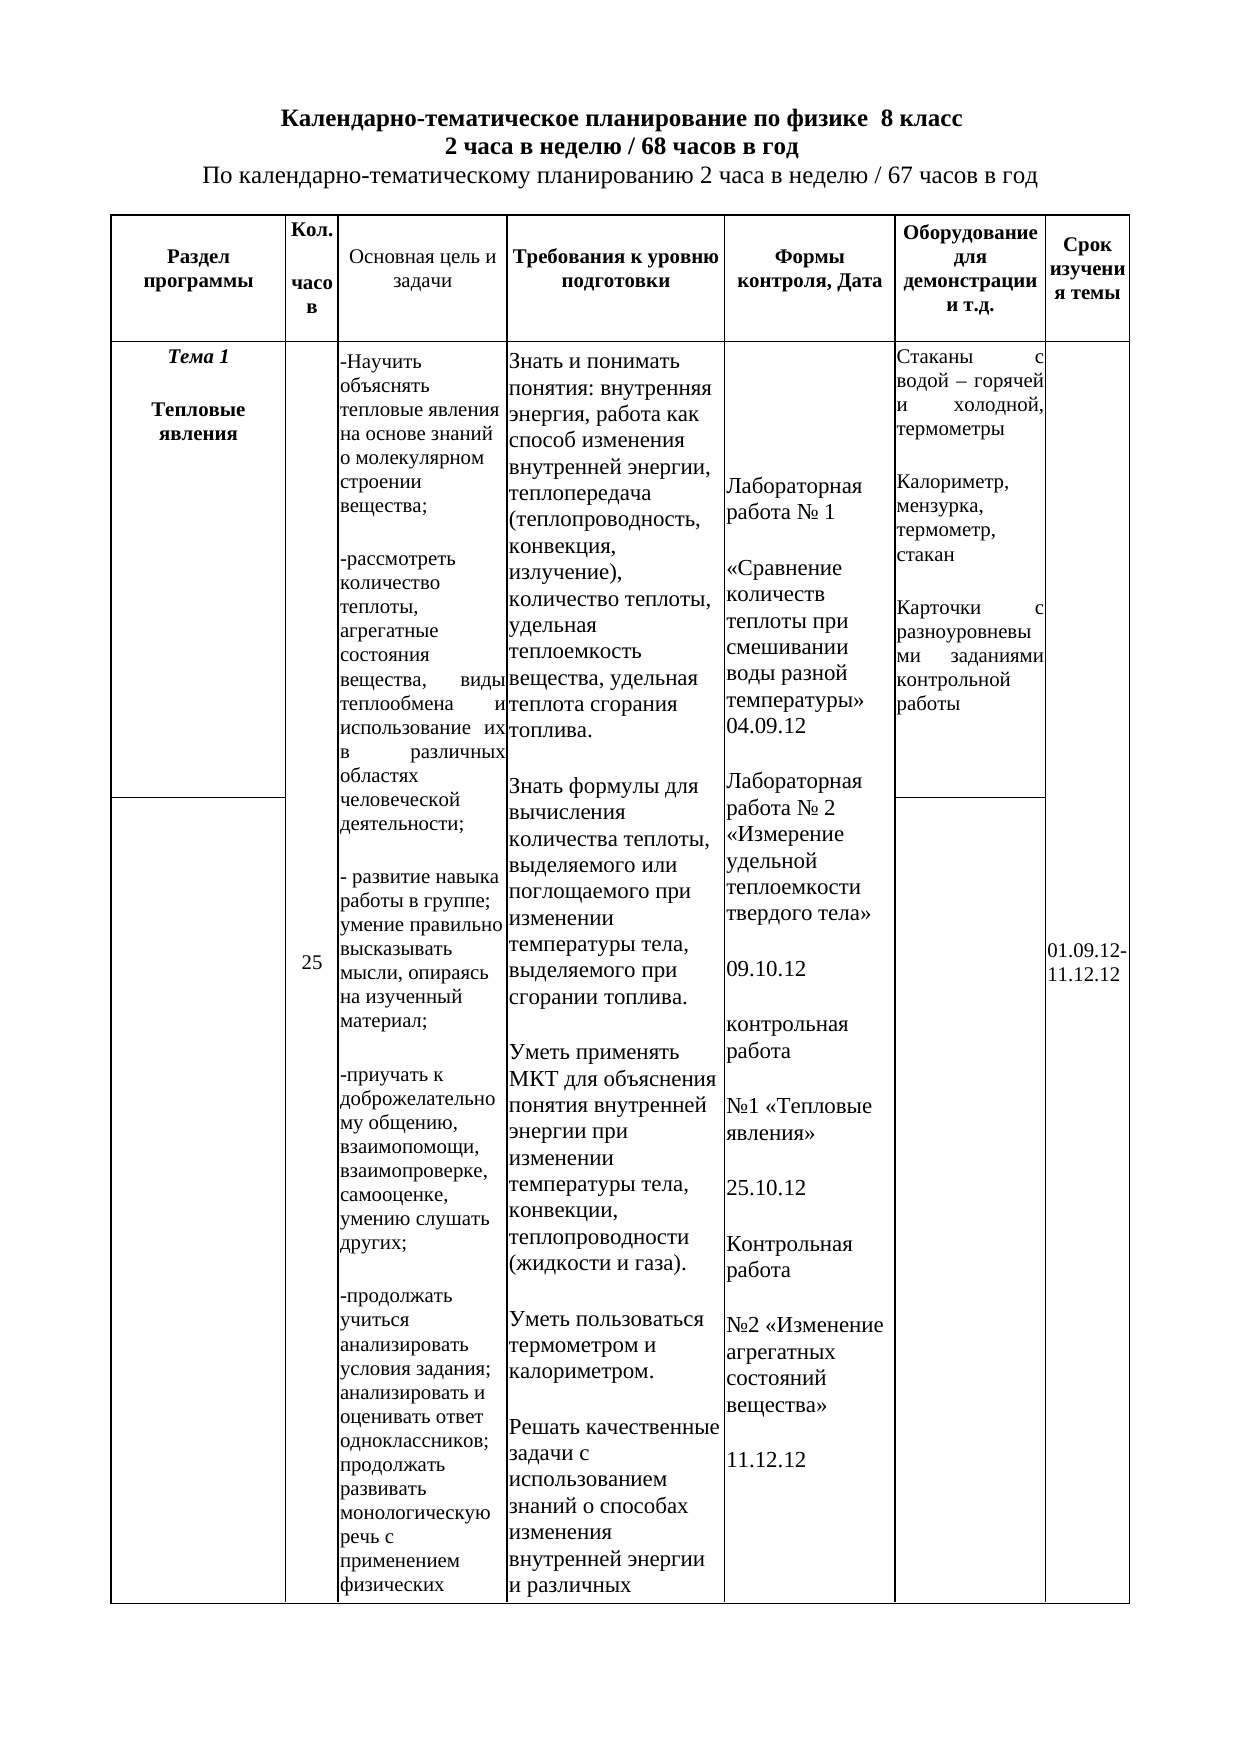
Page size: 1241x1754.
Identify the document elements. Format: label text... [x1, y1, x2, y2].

table_cell 25 [286, 342, 337, 1602]
table_cell Стаканы с водой – горячей и холодной, термометры Калориметр, мензурка, термометр, стакан Карточки с разноуровневыми заданиями контрольной работы [896, 342, 1045, 797]
table_cell 01.09.12-11.12.12 [1046, 342, 1129, 1602]
table_cell Знать и понимать понятия: внутренняя энергия, работа как способ изменения внутренней энергии, теплопередача (теплопроводность, конвекция, излучение), количество теплоты, удельная теплоемкость вещества, удельная теплота сгорания топлива. Знать формулы для вычисления количества теплоты, выделяемого или поглощаемого при изменении температуры тела, выделяемого при сгорании топлива. Уметь применять МКТ для объяснения понятия внутренней энергии при изменении температуры тела, конвекции, теплопроводности (жидкости и газа). Уметь пользоваться термометром и калориметром. Решать качественные задачи с использованием знаний о способах изменения внутренней энергии и различных способах теплопередачи. Находить по таблицам значения удельной теплоемкости вещества, удельной теплоты сгорания топлива. Решать задачи с применением формул. Знать понятия: температура кипения и кристаллизации, удельная теплота плавления, удельная теплота парообразования, влажность воздуха. Знать формулы для вычисления количества теплоты, выделяемого или поглощаемого при изменении агрегатных состояний вещества. Уметь применять изучаемые тепловые процессы в тепловых двигателях, технических устройствах и приборах. Уметь применять МКТ для объяснения плавления тел, испарения жидкостей, охлаждения жидкости при испарении. Читать графики изменения температуры тел при нагревании, плавлении и парообразовании. Находить по таблицам значения удельной теплоты плавления, удельной теплоты парообразования, температуры плавления, решать задачи с применением формул. [508, 342, 724, 1602]
table_cell [112, 798, 285, 1602]
text 2 часа в неделю / 68 часов в год [112, 131, 1128, 160]
table_header Раздел программы [112, 216, 285, 341]
text Календарно-тематическое планирование по физике 8 класс [112, 103, 1128, 131]
table_header Кол. часов [286, 216, 337, 341]
table_cell Лабораторная работа № 1 «Сравнение количеств теплоты при смешивании воды разной температуры» 04.09.12 Лабораторная работа № 2 «Измерение удельной теплоемкости твердого тела» 09.10.12 контрольная работа №1 «Тепловые явления» 25.10.12 Контрольная работа №2 «Изменение агрегатных состояний вещества» 11.12.12 [725, 342, 894, 1602]
table_header Формы контроля, Дата [725, 216, 894, 341]
table_cell Тема 1 Тепловые явления [112, 342, 285, 797]
table_header Оборудование для демонстрации и т.д. [896, 216, 1045, 341]
table_cell [896, 798, 1045, 1602]
text По календарно-тематическому планированию 2 часа в неделю / 67 часов в год [112, 160, 1128, 189]
table_header Срок изучения темы [1046, 216, 1129, 341]
table_header Требования к уровню подготовки [508, 216, 724, 341]
table_cell -Научить объяснять тепловые явления на основе знаний о молекулярном строении вещества; -рассмотреть количество теплоты, агрегатные состояния вещества, виды теплообмена и использование их в различных областях человеческой деятельности; - развитие навыка работы в группе; умение правильно высказывать мысли, опираясь на изученный материал; -приучать к доброжелательному общению, взаимопомощи, взаимопроверке, самооценке, умению слушать других; -продолжать учиться анализировать условия задания; анализировать и оценивать ответ одноклассников; продолжать развивать монологическую речь с применением физических терминов; развивать умение видеть физические явления в окружающем мире. [339, 342, 506, 1602]
table_header Основная цель и задачи [339, 216, 506, 341]
